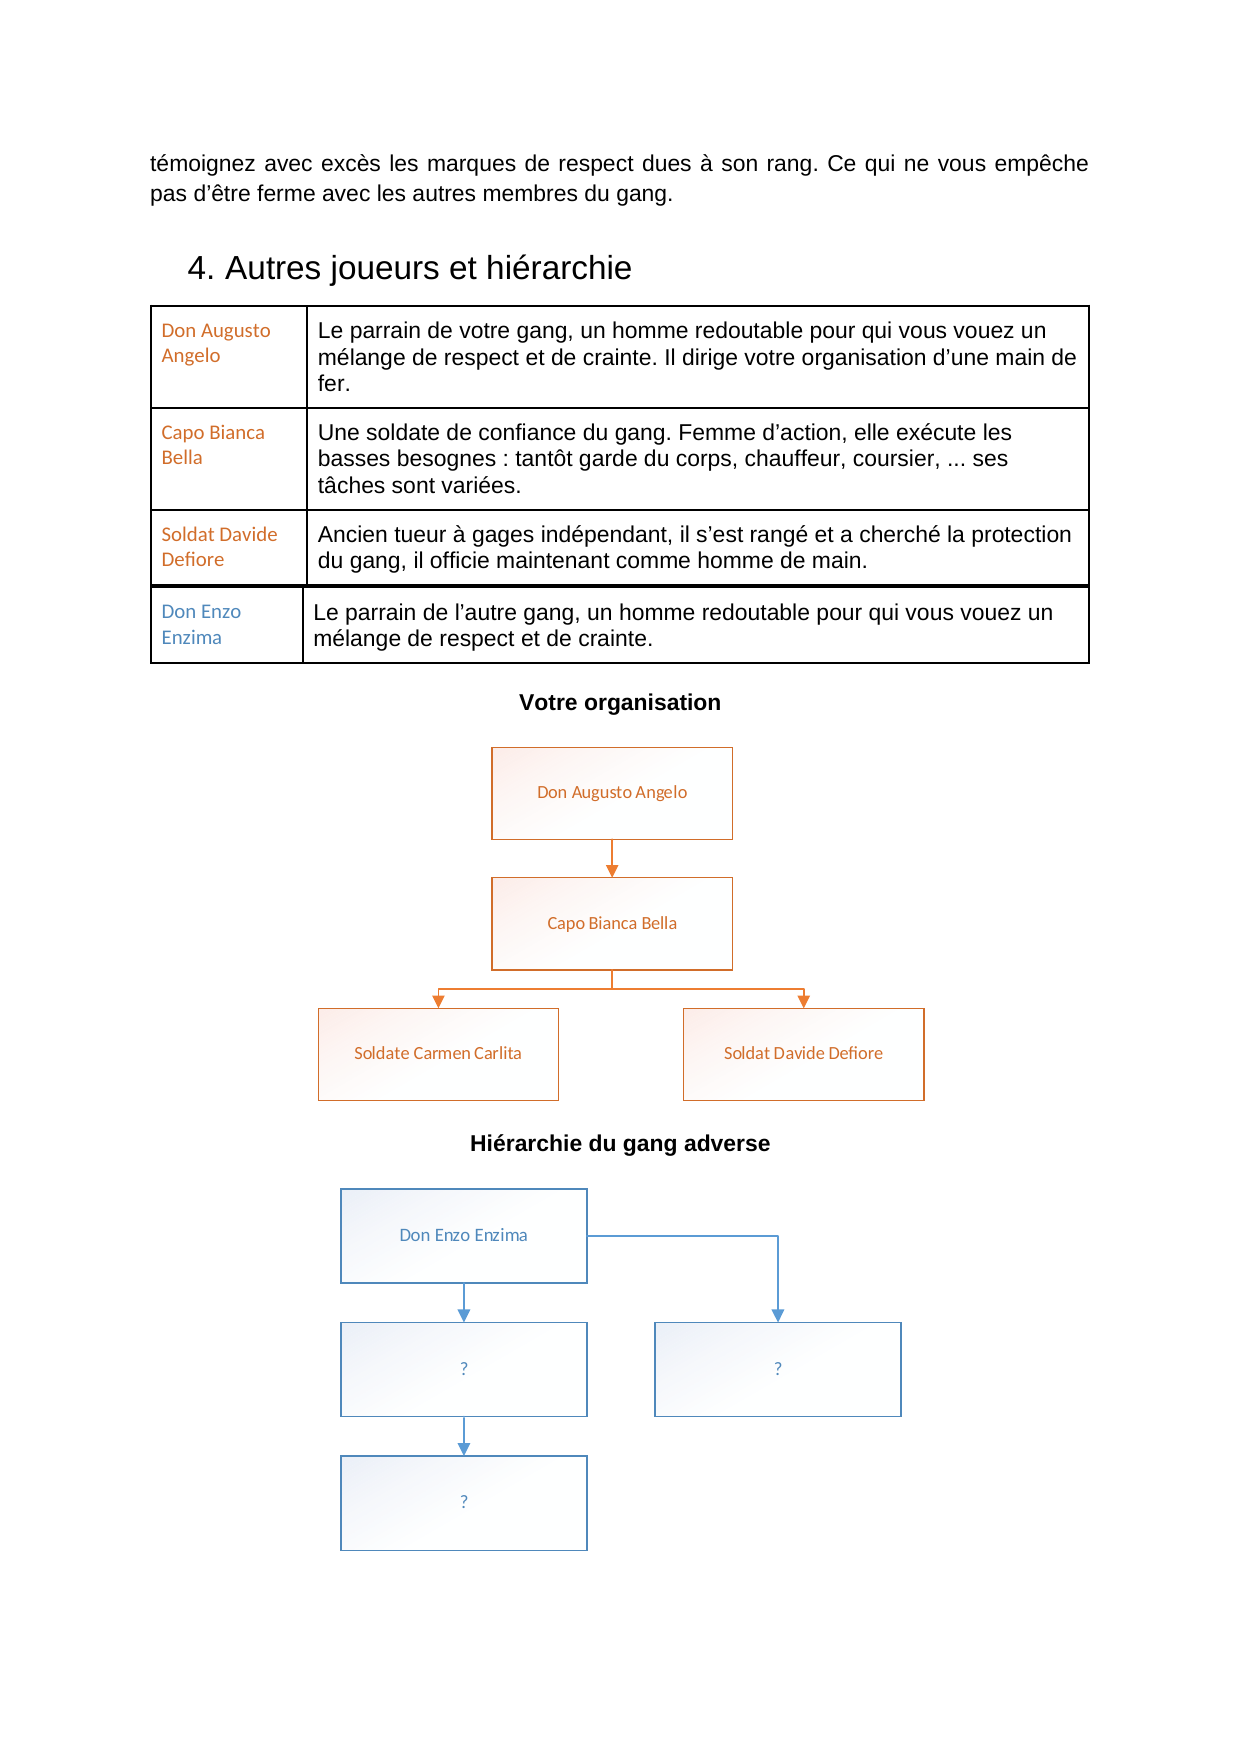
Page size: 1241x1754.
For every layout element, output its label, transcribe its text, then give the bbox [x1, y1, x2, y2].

text Hiérarchie du gang adverse [150, 1130, 1090, 1157]
table_cell Ancien tueur à gages indépendant, il s’est rangé et a cherché la protection du gang, il officie maintenant comme homme de main. [308, 511, 1088, 584]
text Votre organisation [150, 689, 1090, 715]
table_header Don Augusto Angelo [152, 307, 306, 407]
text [150, 150, 1090, 207]
table_header Don Enzo Enzima [152, 588, 302, 662]
table_header Le parrain de votre gang, un homme redoutable pour qui vous vouez un mélange de respect et de crainte. Il dirige votre organisation d’une main de fer. [308, 307, 1088, 407]
table_header Le parrain de l’autre gang, un homme redoutable pour qui vous vouez un mélange de respect et de crainte. [304, 588, 1088, 662]
table_cell Capo Bianca Bella [152, 409, 306, 508]
table_cell Soldat Davide Defiore [152, 511, 306, 584]
subtitle Autres joueurs et hiérarchie [187, 248, 1090, 286]
table_cell Une soldate de confiance du gang. Femme d’action, elle exécute les basses besognes : tantôt garde du corps, chauffeur, coursier, ... ses tâches sont variées. [308, 409, 1088, 508]
